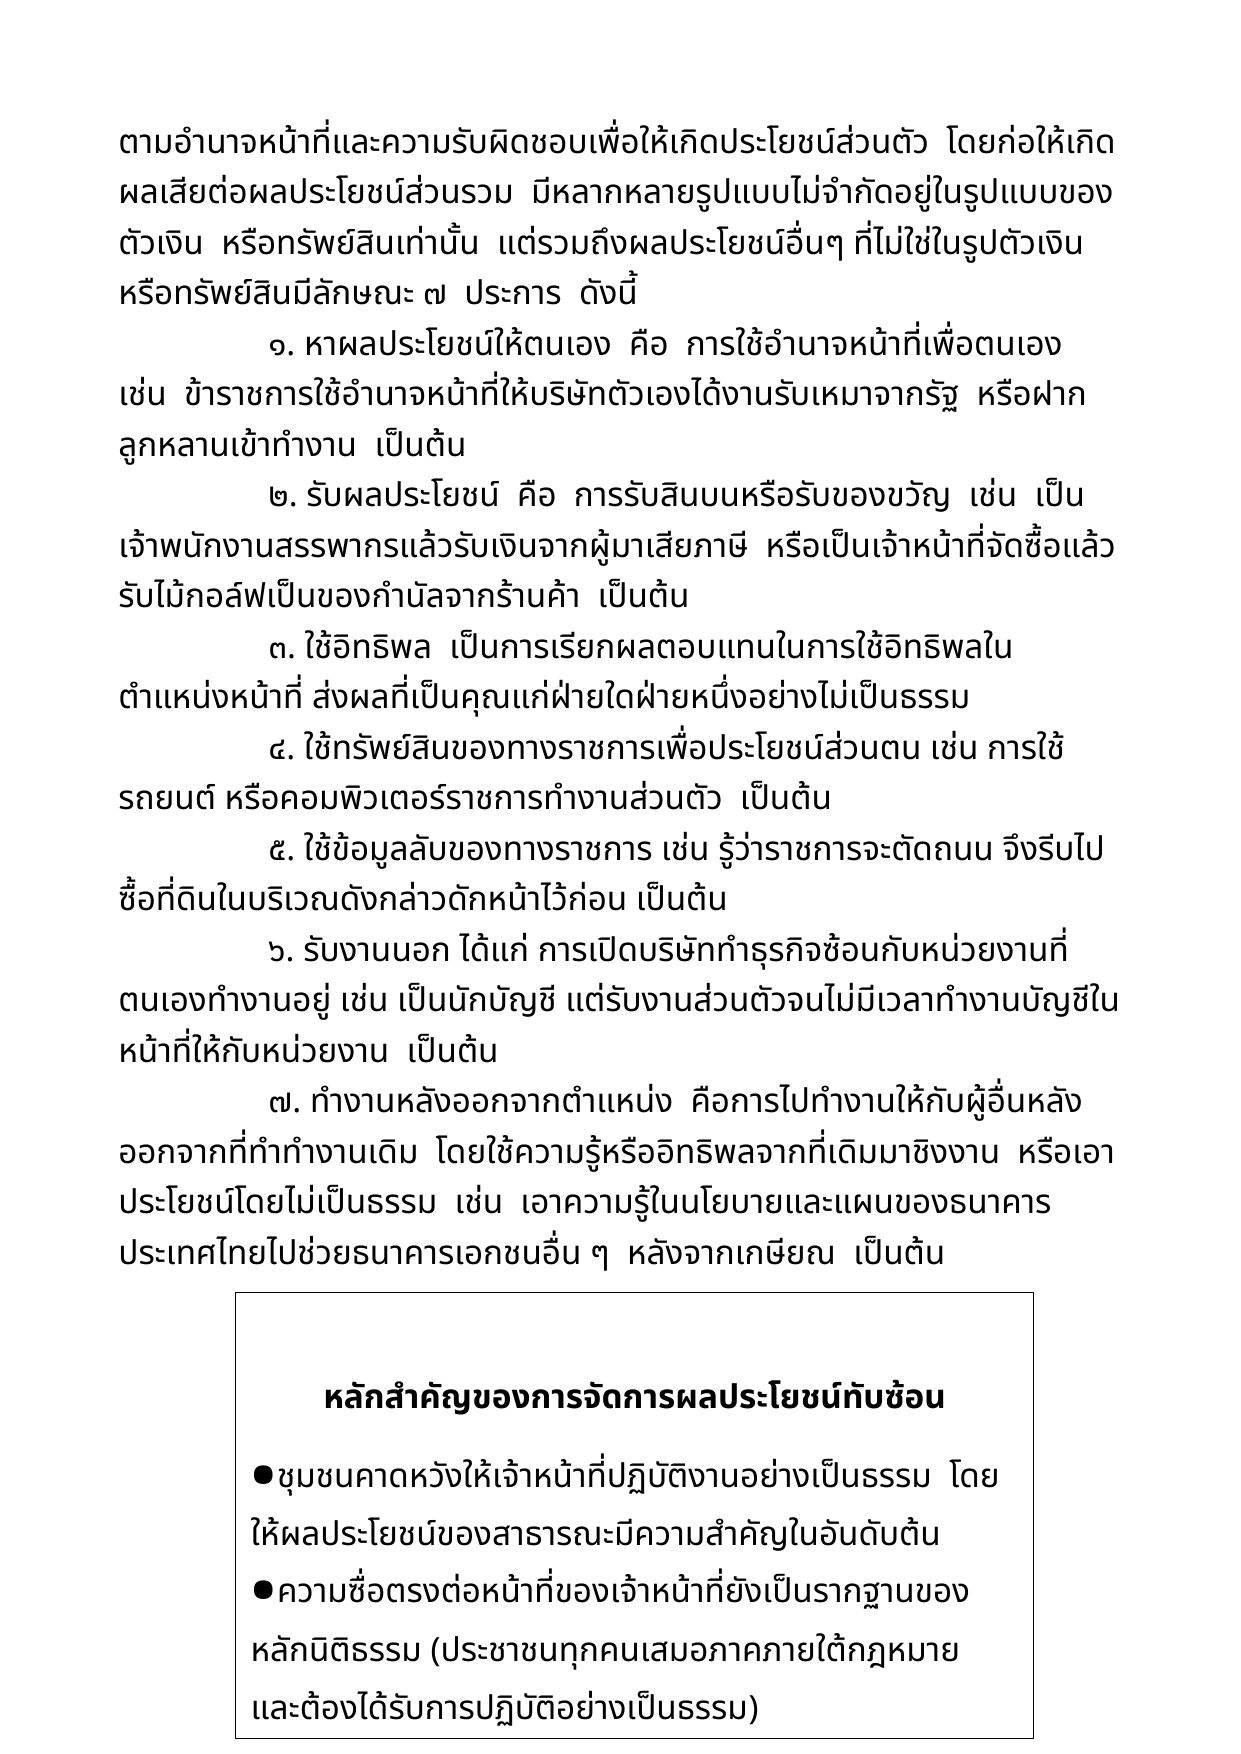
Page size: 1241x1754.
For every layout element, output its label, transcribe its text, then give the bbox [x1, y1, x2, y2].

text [118, 118, 1122, 320]
text ๔. ใช้ทรัพย์สินของทางราชการเพื่อประโยชน์ส่วนตน เช่น การใช้รถยนต์ หรือคอมพิวเตอร์ราชการทำงานส่วนตัว เป็นต้น [118, 724, 1122, 825]
text ๕. ใช้ข้อมูลลับของทางราชการ เช่น รู้ว่าราชการจะตัดถนน จึงรีบไปซื้อที่ดินในบริเวณดังกล่าวดักหน้าไว้ก่อน เป็นต้น [118, 825, 1122, 926]
text ๗. ทำงานหลังออกจากตำแหน่ง คือการไปทำงานให้กับผู้อื่นหลังออกจากที่ทำทำงานเดิม โดยใช้ความรู้หรืออิทธิพลจากที่เดิมมาชิงงาน หรือเอาประโยชน์โดยไม่เป็นธรรม เช่น เอาความรู้ในนโยบายและแผนของธนาคารประเทศไทยไปช่วยธนาคารเอกชนอื่น ๆ หลังจากเกษียณ เป็นต้น [118, 1077, 1122, 1279]
text ๓. ใช้อิทธิพล เป็นการเรียกผลตอบแทนในการใช้อิทธิพลในตำแหน่งหน้าที่ ส่งผลที่เป็นคุณแก่ฝ่ายใดฝ่ายหนึ่งอย่างไม่เป็นธรรม [118, 623, 1122, 724]
text ๑. หาผลประโยชน์ให้ตนเอง คือ การใช้อำนาจหน้าที่เพื่อตนเอง เช่น ข้าราชการใช้อำนาจหน้าที่ให้บริษัทตัวเองได้งานรับเหมาจากรัฐ หรือฝากลูกหลานเข้าทำงาน เป็นต้น [118, 320, 1122, 471]
text ๖. รับงานนอก ได้แก่ การเปิดบริษัททำธุรกิจซ้อนกับหน่วยงานที่ตนเองทำงานอยู่ เช่น เป็นนักบัญชี แต่รับงานส่วนตัวจนไม่มีเวลาทำงานบัญชีในหน้าที่ให้กับหน่วยงาน เป็นต้น [118, 926, 1122, 1077]
text ๒. รับผลประโยชน์ คือ การรับสินบนหรือรับของขวัญ เช่น เป็นเจ้าพนักงานสรรพากรแล้วรับเงินจากผู้มาเสียภาษี หรือเป็นเจ้าหน้าที่จัดซื้อแล้วรับไม้กอล์ฟเป็นของกำนัลจากร้านค้า เป็นต้น [118, 471, 1122, 623]
